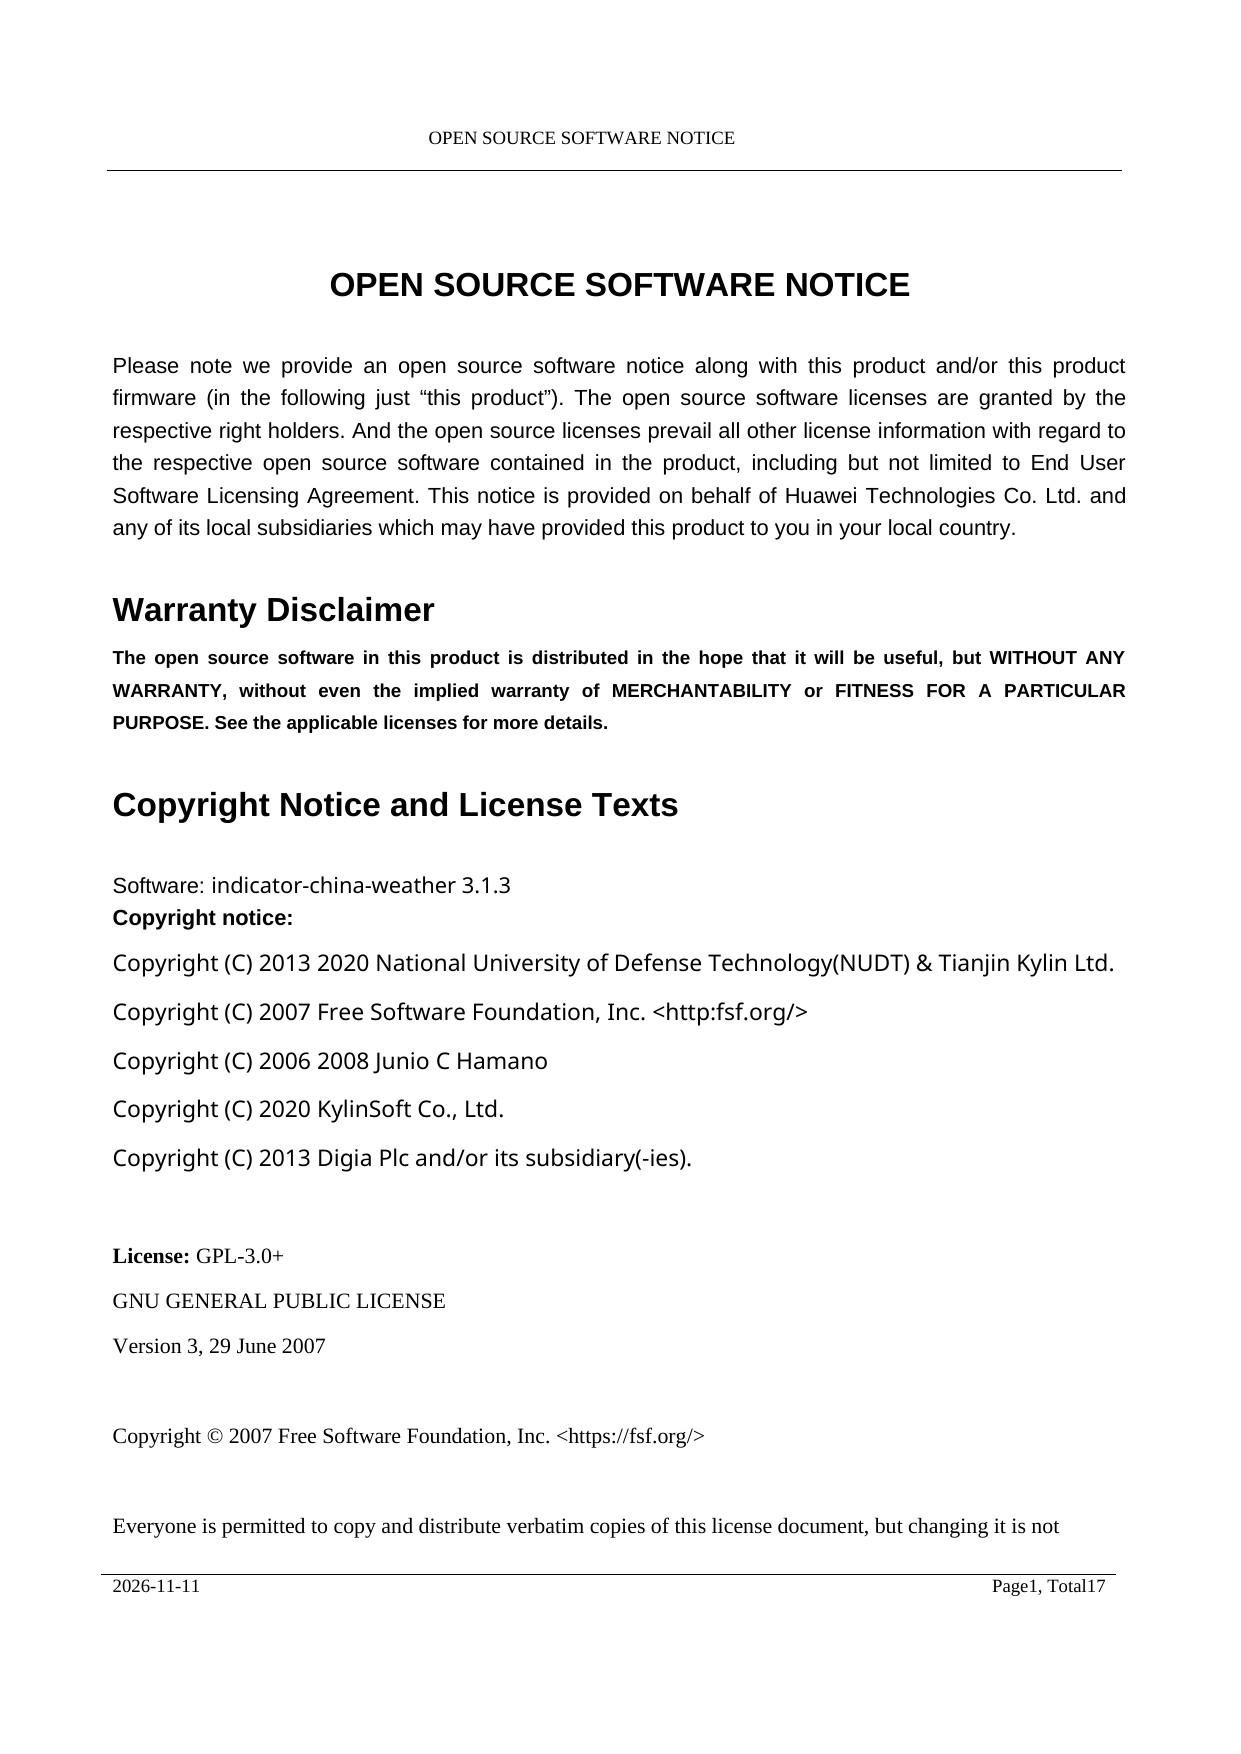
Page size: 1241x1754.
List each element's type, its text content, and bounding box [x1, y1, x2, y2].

text Copyright (C) 2013 2020 National University of Defense Technology(NUDT) & Tianjin Kylin Ltd. Copyright (C) 2007 Free Software Foundation, Inc. <http:fsf.org/> Copyright (C) 2006 2008 Junio C Hamano Copyright (C) 2020 KylinSoft Co., Ltd. Copyright (C) 2013 Digia Plc and/or its subsidiary(-ies). [112, 947, 1128, 1223]
text GNU GENERAL PUBLIC LICENSE [112, 1284, 1128, 1317]
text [112, 1510, 1128, 1542]
text Copyright notice: [112, 901, 1128, 934]
text OPEN SOURCE SOFTWARE NOTICE [112, 251, 1128, 316]
text Version 3, 29 June 2007 [112, 1329, 1128, 1362]
text Copyright © 2007 Free Software Foundation, Inc. <https://fsf.org/> [112, 1419, 1128, 1452]
text Copyright Notice and License Texts [112, 771, 1128, 836]
text License: GPL-3.0+ [112, 1239, 1128, 1272]
text The open source software in this product is distributed in the hope that it will be useful, but WITHOUT ANY WARRANTY, without even the implied warranty of MERCHANTABILITY or FITNESS FOR A PARTICULAR PURPOSE. See the applicable licenses for more details. [112, 641, 1128, 739]
text Warranty Disclaimer [112, 576, 1128, 641]
text Software: indicator-china-weather 3.1.3 [112, 869, 1128, 901]
text Please note we provide an open source software notice along with this product and/or this product firmware (in the following just “this product”). The open source software licenses are granted by the respective right holders. And the open source licenses prevail all other license information with regard to the respective open source software contained in the product, including but not limited to End User Software Licensing Agreement. This notice is provided on behalf of Huawei Technologies Co. Ltd. and any of its local subsidiaries which may have provided this product to you in your local country. [112, 349, 1128, 544]
